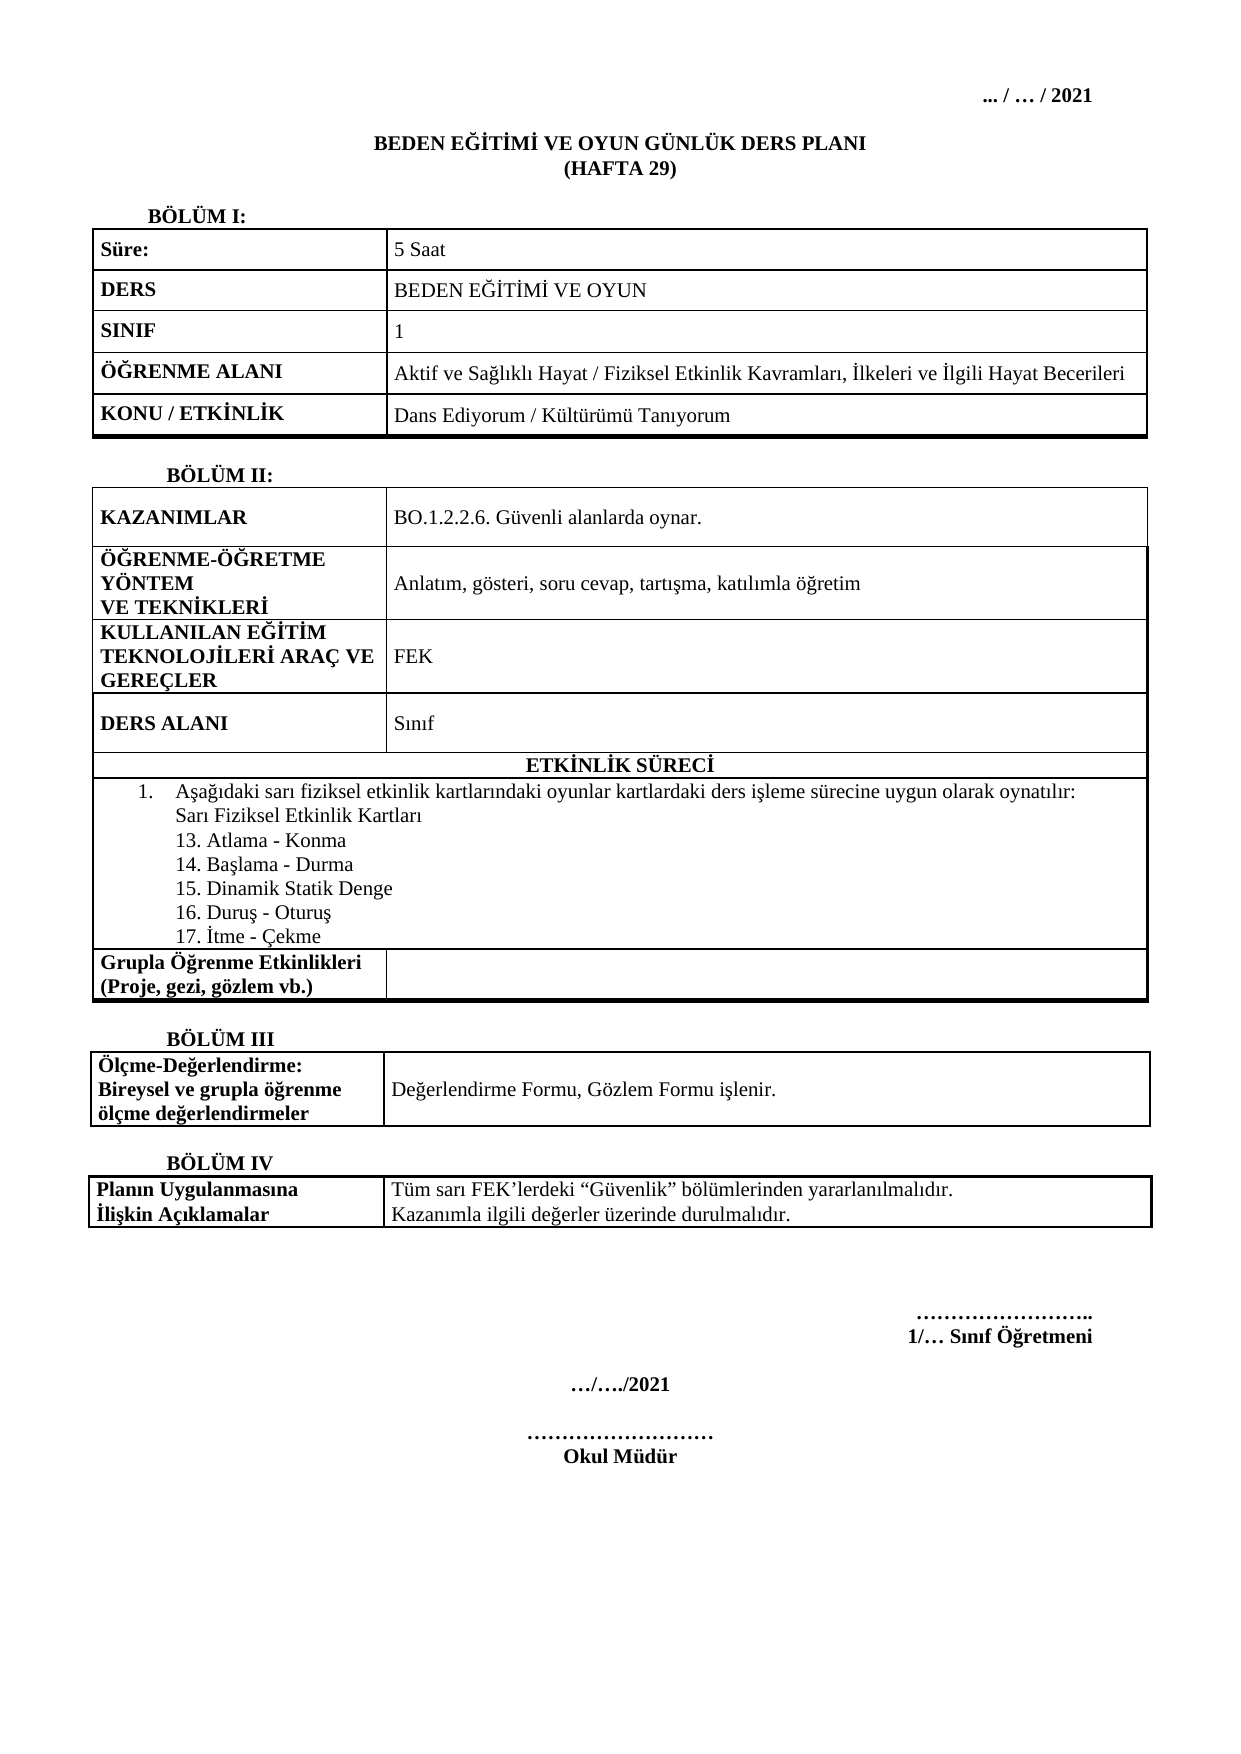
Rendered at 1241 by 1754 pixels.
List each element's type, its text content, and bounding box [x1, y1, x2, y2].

table_cell [387, 950, 1146, 998]
text Okul Müdür [148, 1444, 1093, 1468]
table_header 5 Saat [388, 230, 1146, 269]
table_header Tüm sarı FEK’lerdeki “Güvenlik” bölümlerinden yararlanılmalıdır. Kazanımla ilgili değerler üzerinde durulmalıdır. [385, 1178, 1150, 1226]
text BEDEN EĞİTİMİ VE OYUN GÜNLÜK DERS PLANI [148, 131, 1093, 155]
table_cell SINIF [94, 311, 386, 352]
table_cell ETKİNLİK SÜRECİ [94, 753, 1146, 777]
table_header Süre: [94, 230, 386, 269]
text ... / … / 2021 [148, 83, 1093, 107]
text …………………….. [148, 1300, 1093, 1324]
table_cell Aktif ve Sağlıklı Hayat / Fiziksel Etkinlik Kavramları, İlkeleri ve İlgili Hayat Becerileri [388, 353, 1146, 393]
subtitle BÖLÜM IV [148, 1151, 1093, 1175]
table_header KAZANIMLAR [93, 488, 386, 546]
table_cell Dans Ediyorum / Kültürümü Tanıyorum [388, 395, 1146, 434]
table_cell ÖĞRENME ALANI [94, 353, 386, 393]
table_header Planın Uygulanmasına İlişkin Açıklamalar [90, 1178, 383, 1226]
table_header Değerlendirme Formu, Gözlem Formu işlenir. [385, 1053, 1149, 1125]
subtitle BÖLÜM III [148, 1027, 1093, 1051]
table_cell DERS [94, 271, 386, 310]
table_header Ölçme-Değerlendirme: Bireysel ve grupla öğrenme ölçme değerlendirmeler [92, 1053, 383, 1125]
table_header BO.1.2.2.6. Güvenli alanlarda oynar. [387, 488, 1147, 546]
table_cell 1 [388, 311, 1146, 352]
text 1/… Sınıf Öğretmeni [148, 1324, 1093, 1348]
table_cell Aşağıdaki sarı fiziksel etkinlik kartlarındaki oyunlar kartlardaki ders işleme sürecine uygun olarak oynatılır: Sarı Fiziksel Etkinlik Kartları 13. Atlama - Konma 14. Başlama - Durma 15. Dinamik Statik Denge 16. Duruş - Oturuş 17. İtme - Çekme [94, 779, 1146, 948]
table_cell Grupla Öğrenme Etkinlikleri (Proje, gezi, gözlem vb.) [94, 950, 386, 998]
table_cell Anlatım, gösteri, soru cevap, tartışma, katılımla öğretim [387, 547, 1146, 619]
table_cell DERS ALANI [94, 694, 386, 752]
text …/…./2021 [148, 1372, 1093, 1396]
table_cell FEK [387, 620, 1146, 692]
table_cell KULLANILAN EĞİTİM TEKNOLOJİLERİ ARAÇ VE GEREÇLER [93, 620, 386, 692]
text BÖLÜM II: [148, 463, 1093, 487]
table_cell ÖĞRENME-ÖĞRETME YÖNTEM VE TEKNİKLERİ [93, 547, 386, 619]
table_cell Sınıf [387, 694, 1146, 752]
text (HAFTA 29) [148, 155, 1093, 179]
text BÖLÜM I: [148, 203, 1093, 228]
text ……………………… [148, 1420, 1093, 1444]
table_cell KONU / ETKİNLİK [94, 395, 386, 434]
table_cell BEDEN EĞİTİMİ VE OYUN [388, 271, 1146, 310]
